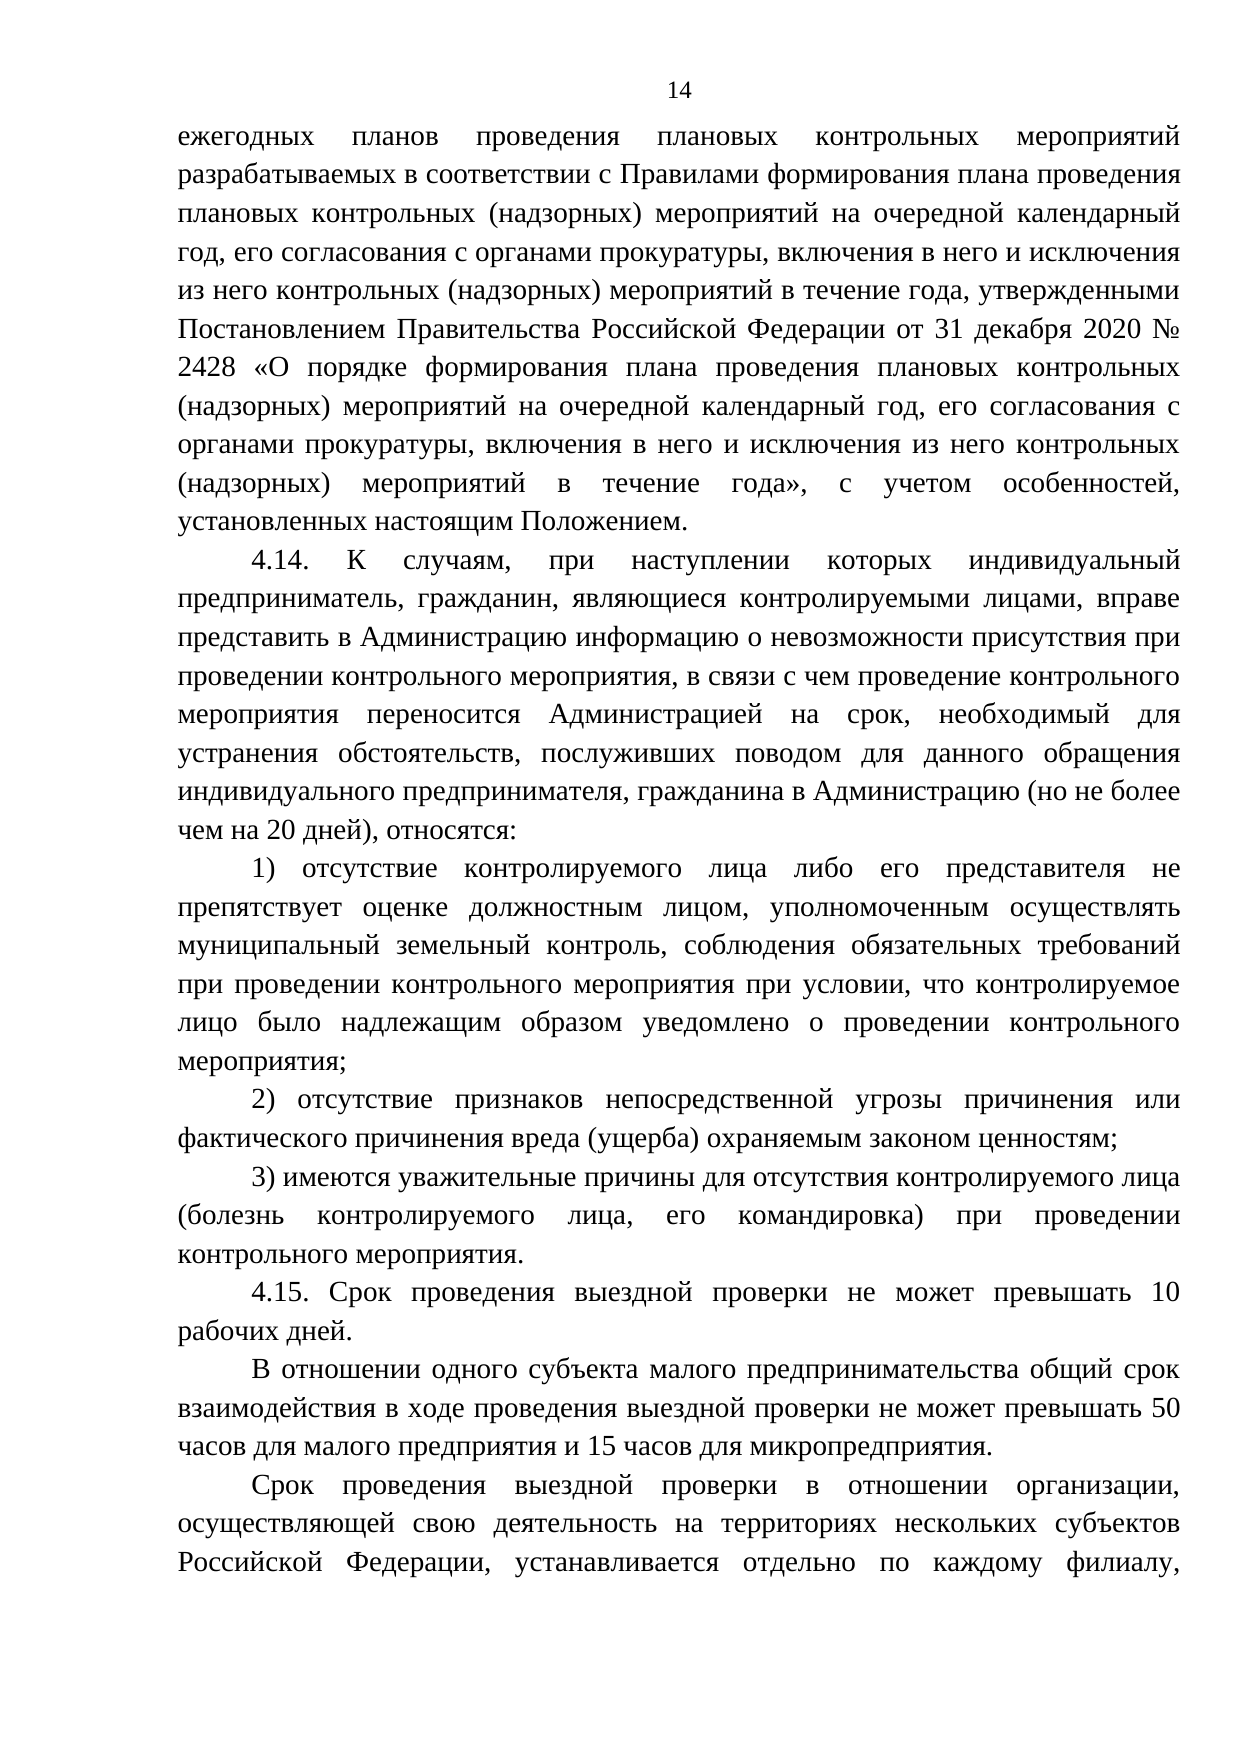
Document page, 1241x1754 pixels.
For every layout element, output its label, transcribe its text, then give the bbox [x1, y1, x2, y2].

text 1) отсутствие контролируемого лица либо его представителя не препятствует оценке должностным лицом, уполномоченным осуществлять муниципальный земельный контроль, соблюдения обязательных требований при проведении контрольного мероприятия при условии, что контролируемое лицо было надлежащим образом уведомлено о проведении контрольного мероприятия; [177, 1038, 1181, 1077]
text В отношении одного субъекта малого предпринимательства общий срок взаимодействия в ходе проведения выездной проверки не может превышать 50 часов для малого предприятия и 15 часов для микропредприятия. [177, 1351, 1181, 1462]
text 1) отсутствие контролируемого лица либо его представителя не препятствует оценке должностным лицом, уполномоченным осуществлять муниципальный земельный контроль, соблюдения обязательных требований при проведении контрольного мероприятия при условии, что контролируемое лицо было надлежащим образом уведомлено о проведении контрольного мероприятия; [177, 850, 1181, 966]
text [177, 1467, 1181, 1578]
text 2) отсутствие признаков непосредственной угрозы причинения или фактического причинения вреда (ущерба) охраняемым законом ценностям; [177, 1082, 1181, 1154]
text 4.14. К случаям, при наступлении которых индивидуальный предприниматель, гражданин, являющиеся контролируемыми лицами, вправе представить в Администрацию информацию о невозможности присутствия при проведении контрольного мероприятия, в связи с чем проведение контрольного мероприятия переносится Администрацией на срок, необходимый для устранения обстоятельств, послуживших поводом для данного обращения индивидуального предпринимателя, гражданина в Администрацию (но не более чем на 20 дней), относятся: [177, 542, 1181, 581]
text 4.15. Срок проведения выездной проверки не может превышать 10 рабочих дней. [177, 1274, 1181, 1346]
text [177, 118, 1181, 537]
text 3) имеются уважительные причины для отсутствия контролируемого лица (болезнь контролируемого лица, его командировка) при проведении контрольного мероприятия. [177, 1159, 1181, 1269]
text 4.14. К случаям, при наступлении которых индивидуальный предприниматель, гражданин, являющиеся контролируемыми лицами, вправе представить в Администрацию информацию о невозможности присутствия при проведении контрольного мероприятия, в связи с чем проведение контрольного мероприятия переносится Администрацией на срок, необходимый для устранения обстоятельств, послуживших поводом для данного обращения индивидуального предпринимателя, гражданина в Администрацию (но не более чем на 20 дней), относятся: [177, 807, 1181, 845]
